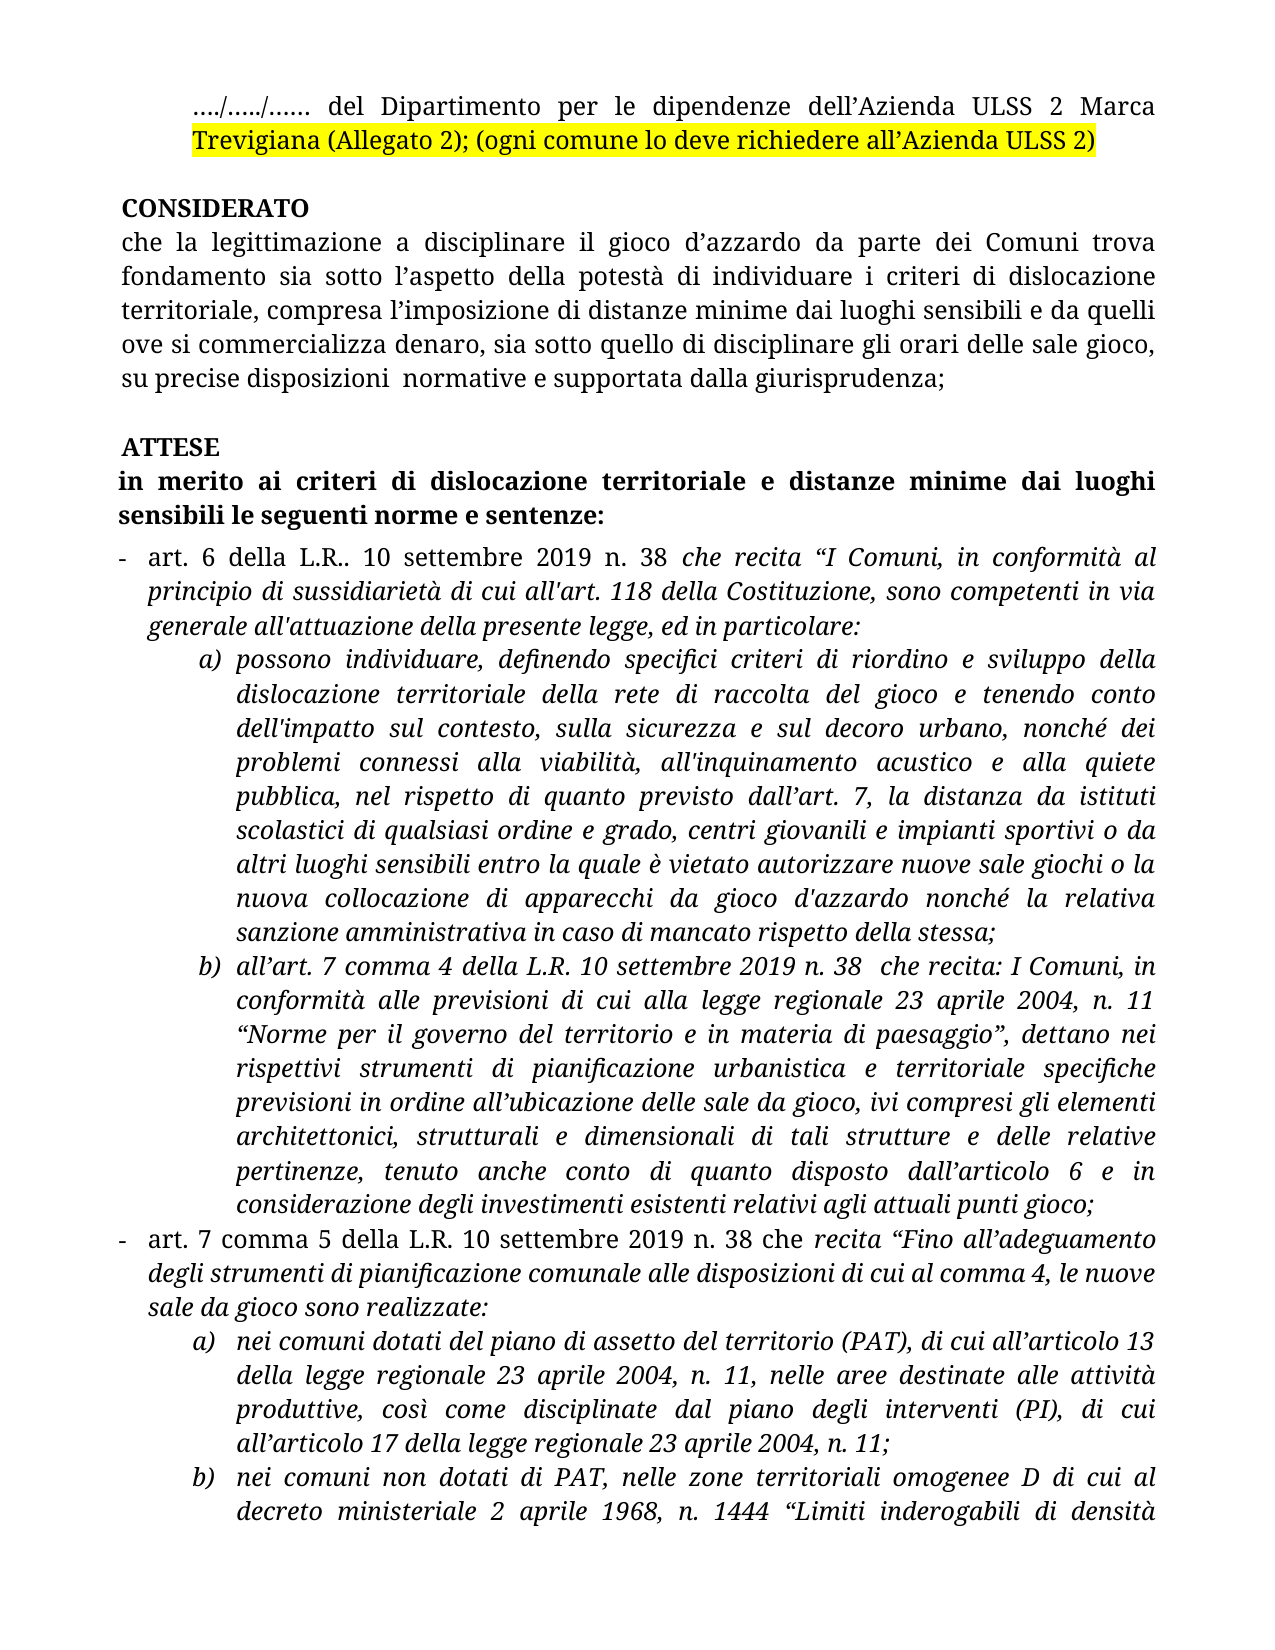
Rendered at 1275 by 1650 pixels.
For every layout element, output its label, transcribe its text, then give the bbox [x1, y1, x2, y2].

text ATTESE [121, 429, 1157, 463]
text che la legittimazione a disciplinare il gioco d’azzardo da parte dei Comuni trova fondamento sia sotto l’aspetto della potestà di individuare i criteri di dislocazione territoriale, compresa l’imposizione di distanze minime dai luoghi sensibili e da quelli ove si commercializza denaro, sia sotto quello di disciplinare gli orari delle sale gioco, su precise disposizioni normative e supportata dalla giurisprudenza; [121, 225, 1157, 395]
list art. 7 comma 5 della L.R. 10 settembre 2019 n. 38 che recita “Fino all’adeguamento degli strumenti di pianificazione comunale alle disposizioni di cui al comma 4, le nuove sale da gioco sono realizzate: [118, 1221, 1157, 1323]
list nei comuni dotati del piano di assetto del territorio (PAT), di cui all’articolo 13 della legge regionale 23 aprile 2004, n. 11, nelle aree destinate alle attività produttive, così come disciplinate dal piano degli interventi (PI), di cui all’articolo 17 della legge regionale 23 aprile 2004, n. 11; [192, 1323, 1157, 1460]
list possono individuare, definendo specifici criteri di riordino e sviluppo della dislocazione territoriale della rete di raccolta del gioco e tenendo conto dell'impatto sul contesto, sulla sicurezza e sul decoro urbano, nonché dei problemi connessi alla viabilità, all'inquinamento acustico e alla quiete pubblica, nel rispetto di quanto previsto dall’art. 7, la distanza da istituti scolastici di qualsiasi ordine e grado, centri giovanili e impianti sportivi o da altri luoghi sensibili entro la quale è vietato autorizzare nuove sale giochi o la nuova collocazione di apparecchi da gioco d'azzardo nonché la relativa sanzione amministrativa in caso di mancato rispetto della stessa; [198, 642, 1157, 949]
text CONSIDERATO [121, 191, 1157, 225]
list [148, 89, 1157, 157]
list art. 6 della L.R.. 10 settembre 2019 n. 38 che recita “I Comuni, in conformità al principio di sussidiarietà di cui all'art. 118 della Costituzione, sono competenti in via generale all'attuazione della presente legge, ed in particolare: [118, 540, 1157, 642]
text in merito ai criteri di dislocazione territoriale e distanze minime dai luoghi sensibili le seguenti norme e sentenze: [118, 463, 1157, 531]
list all’art. 7 comma 4 della L.R. 10 settembre 2019 n. 38 che recita: I Comuni, in conformità alle previsioni di cui alla legge regionale 23 aprile 2004, n. 11 “Norme per il governo del territorio e in materia di paesaggio”, dettano nei rispettivi strumenti di pianificazione urbanistica e territoriale specifiche previsioni in ordine all’ubicazione delle sale da gioco, ivi compresi gli elementi architettonici, strutturali e dimensionali di tali strutture e delle relative pertinenze, tenuto anche conto di quanto disposto dall’articolo 6 e in considerazione degli investimenti esistenti relativi agli attuali punti gioco; [198, 949, 1157, 1221]
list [192, 1460, 1157, 1528]
